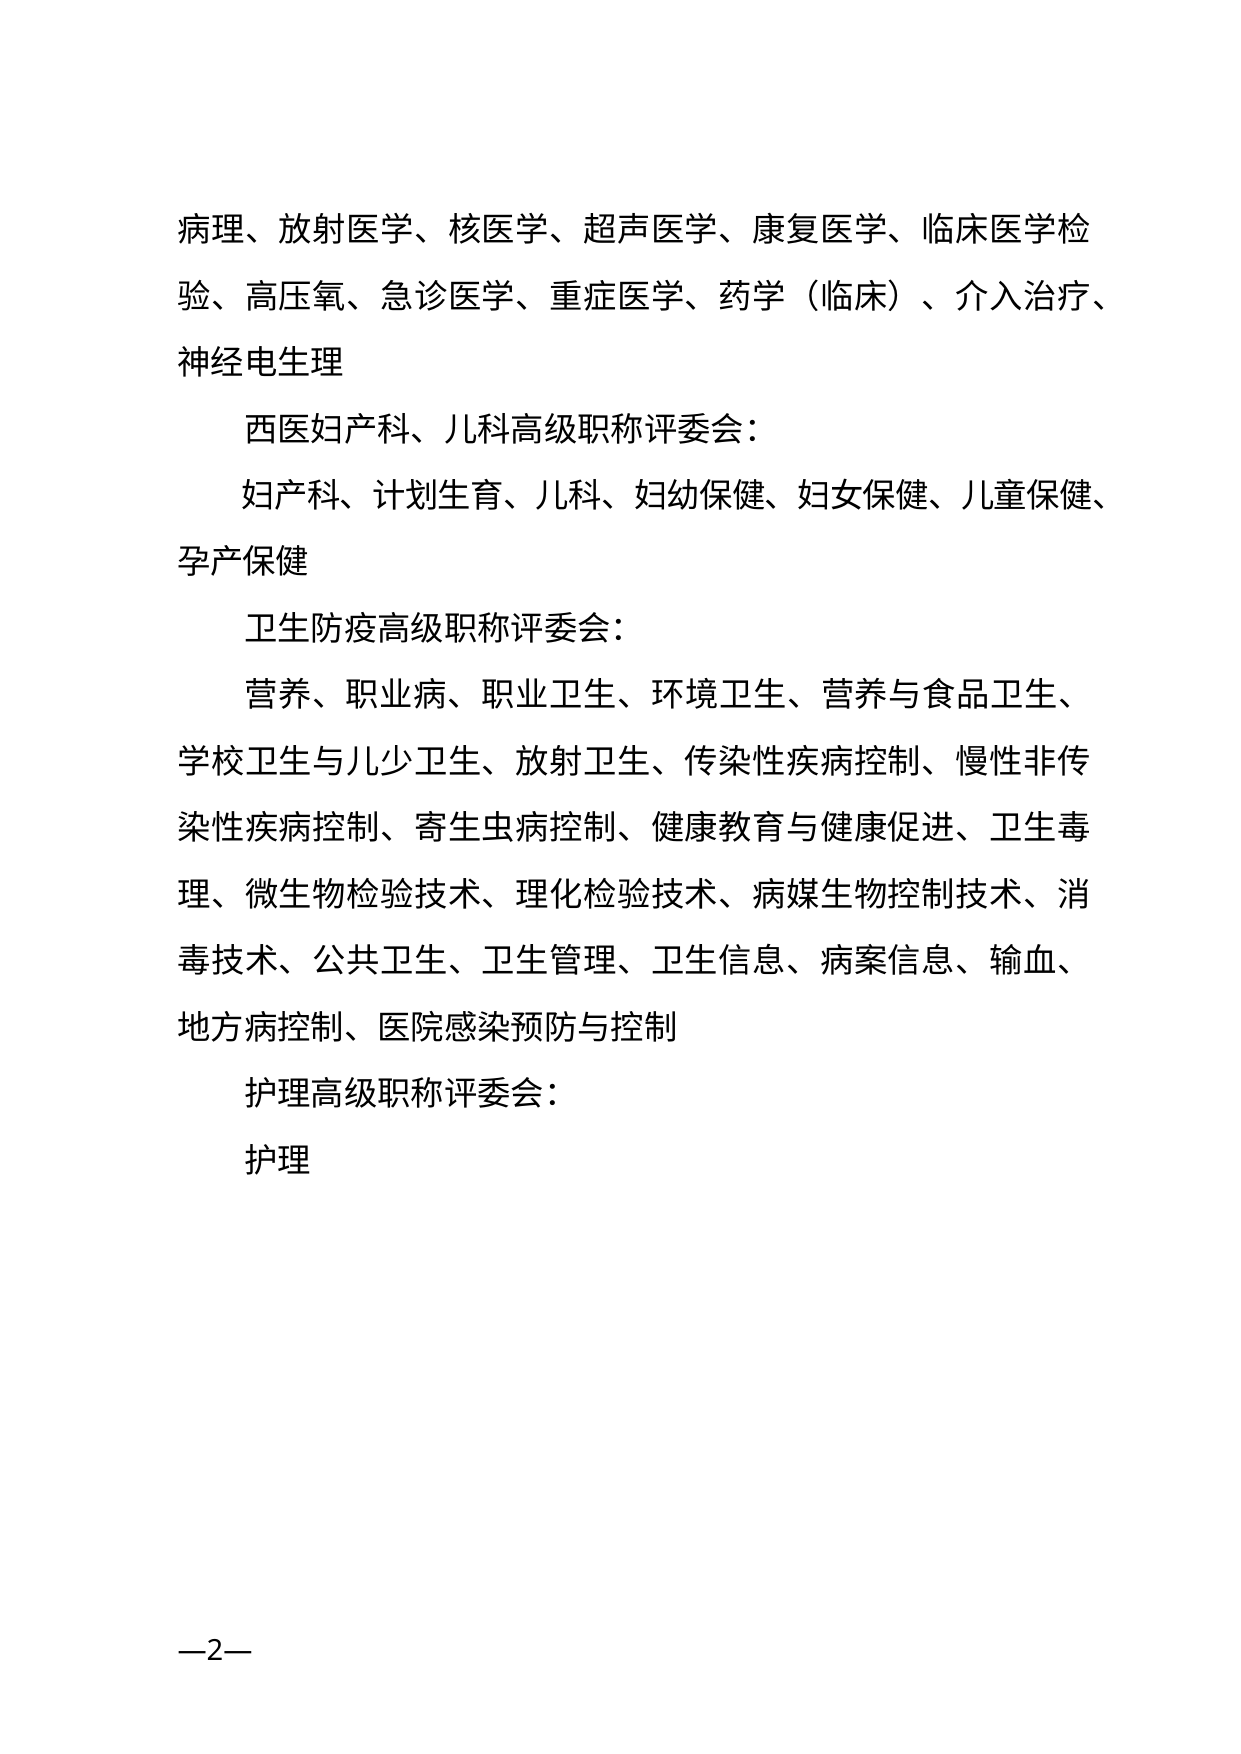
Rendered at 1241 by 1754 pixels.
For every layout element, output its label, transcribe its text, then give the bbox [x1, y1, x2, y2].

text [177, 194, 1092, 393]
text 卫生防疫高级职称评委会： [177, 593, 1092, 659]
text 西医妇产科、儿科高级职称评委会： [177, 393, 1092, 460]
text 护理 [177, 1124, 1092, 1191]
text 营养、职业病、职业卫生、环境卫生、营养与食品卫生、学校卫生与儿少卫生、放射卫生、传染性疾病控制、慢性非传染性疾病控制、寄生虫病控制、健康教育与健康促进、卫生毒理、微生物检验技术、理化检验技术、病媒生物控制技术、消毒技术、公共卫生、卫生管理、卫生信息、病案信息、输血、地方病控制、医院感染预防与控制 [177, 659, 1092, 1058]
text 妇产科、计划生育、儿科、妇幼保健、妇女保健、儿童保健、孕产保健 [177, 460, 1092, 593]
text 护理高级职称评委会： [177, 1058, 1092, 1124]
